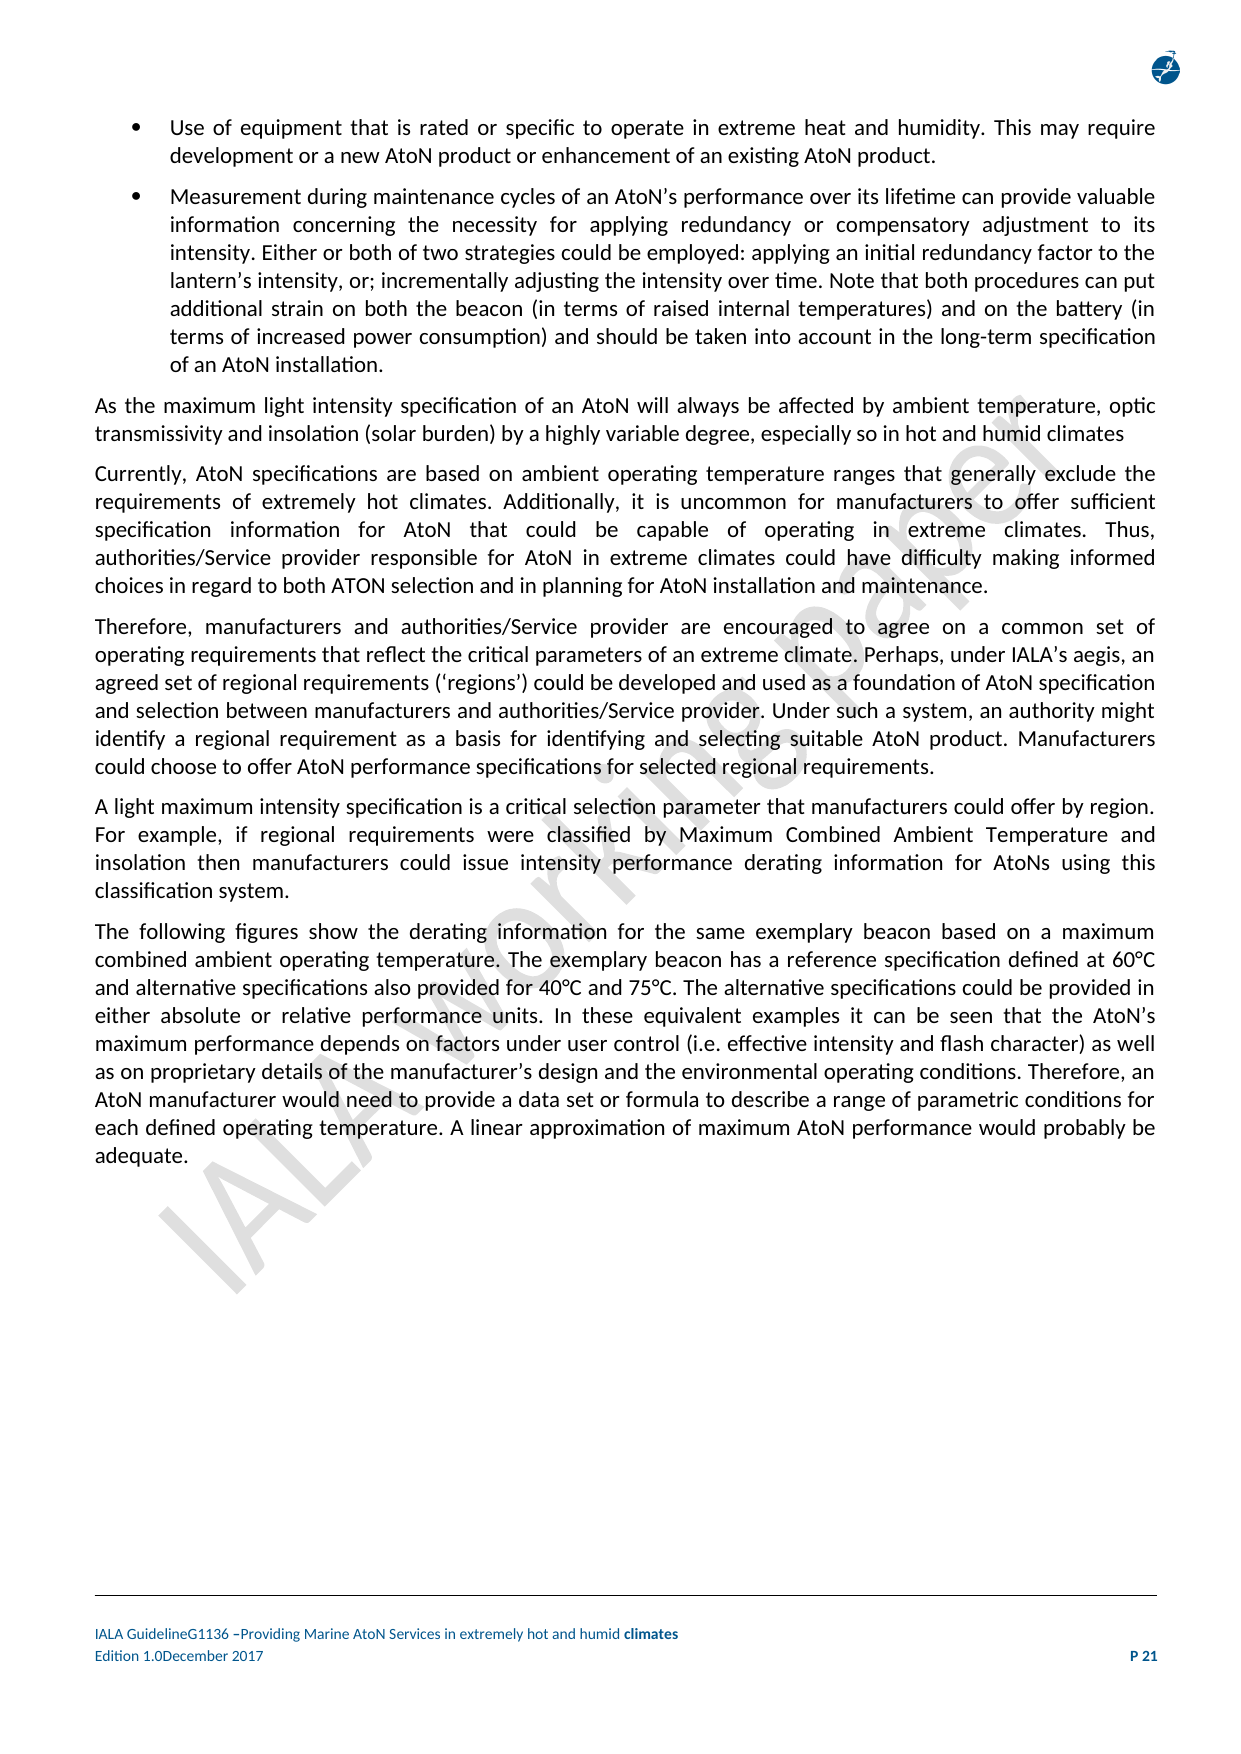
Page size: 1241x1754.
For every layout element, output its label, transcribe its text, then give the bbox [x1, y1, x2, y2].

text Therefore, manufacturers and authorities/Service provider are encouraged to agree on a common set of operating requirements that reflect the critical parameters of an extreme climate. Perhaps, under IALA’s aegis, an agreed set of regional requirements (‘regions’) could be developed and used as a foundation of AtoN specification and selection between manufacturers and authorities/Service provider. Under such a system, an authority might identify a regional requirement as a basis for identifying and selecting suitable AtoN product. Manufacturers could choose to offer AtoN performance specifications for selected regional requirements. [94, 612, 1157, 780]
text As the maximum light intensity specification of an AtoN will always be affected by ambient temperature, optic transmissivity and insolation (solar burden) by a highly variable degree, especially so in hot and humid climates [94, 391, 1157, 447]
picture [1120, 0, 1239, 119]
text Currently, AtoN specifications are based on ambient operating temperature ranges that generally exclude the requirements of extremely hot climates. Additionally, it is uncommon for manufacturers to offer sufficient specification information for AtoN that could be capable of operating in extreme climates. Thus, authorities/Service provider responsible for AtoN in extreme climates could have difficulty making informed choices in regard to both ATON selection and in planning for AtoN installation and maintenance. [94, 459, 1157, 599]
list Use of equipment that is rated or specific to operate in extreme heat and humidity. This may require development or a new AtoN product or enhancement of an existing AtoN product. [132, 113, 1157, 169]
text A light maximum intensity specification is a critical selection parameter that manufacturers could offer by region. For example, if regional requirements were classified by Maximum Combined Ambient Temperature and insolation then manufacturers could issue intensity performance derating information for AtoNs using this classification system. [94, 792, 1157, 904]
list Measurement during maintenance cycles of an AtoN’s performance over its lifetime can provide valuable information concerning the necessity for applying redundancy or compensatory adjustment to its intensity. Either or both of two strategies could be employed: applying an initial redundancy factor to the lantern’s intensity, or; incrementally adjusting the intensity over time. Note that both procedures can put additional strain on both the beacon (in terms of raised internal temperatures) and on the battery (in terms of increased power consumption) and should be taken into account in the long-term specification of an AtoN installation. [132, 182, 1157, 378]
text The following figures show the derating information for the same exemplary beacon based on a maximum combined ambient operating temperature. The exemplary beacon has a reference specification defined at 60°C and alternative specifications also provided for 40°C and 75°C. The alternative specifications could be provided in either absolute or relative performance units. In these equivalent examples it can be seen that the AtoN’s maximum performance depends on factors under user control (i.e. effective intensity and flash character) as well as on proprietary details of the manufacturer’s design and the environmental operating conditions. Therefore, an AtoN manufacturer would need to provide a data set or formula to describe a range of parametric conditions for each defined operating temperature. A linear approximation of maximum AtoN performance would probably be adequate. [94, 917, 1157, 1169]
